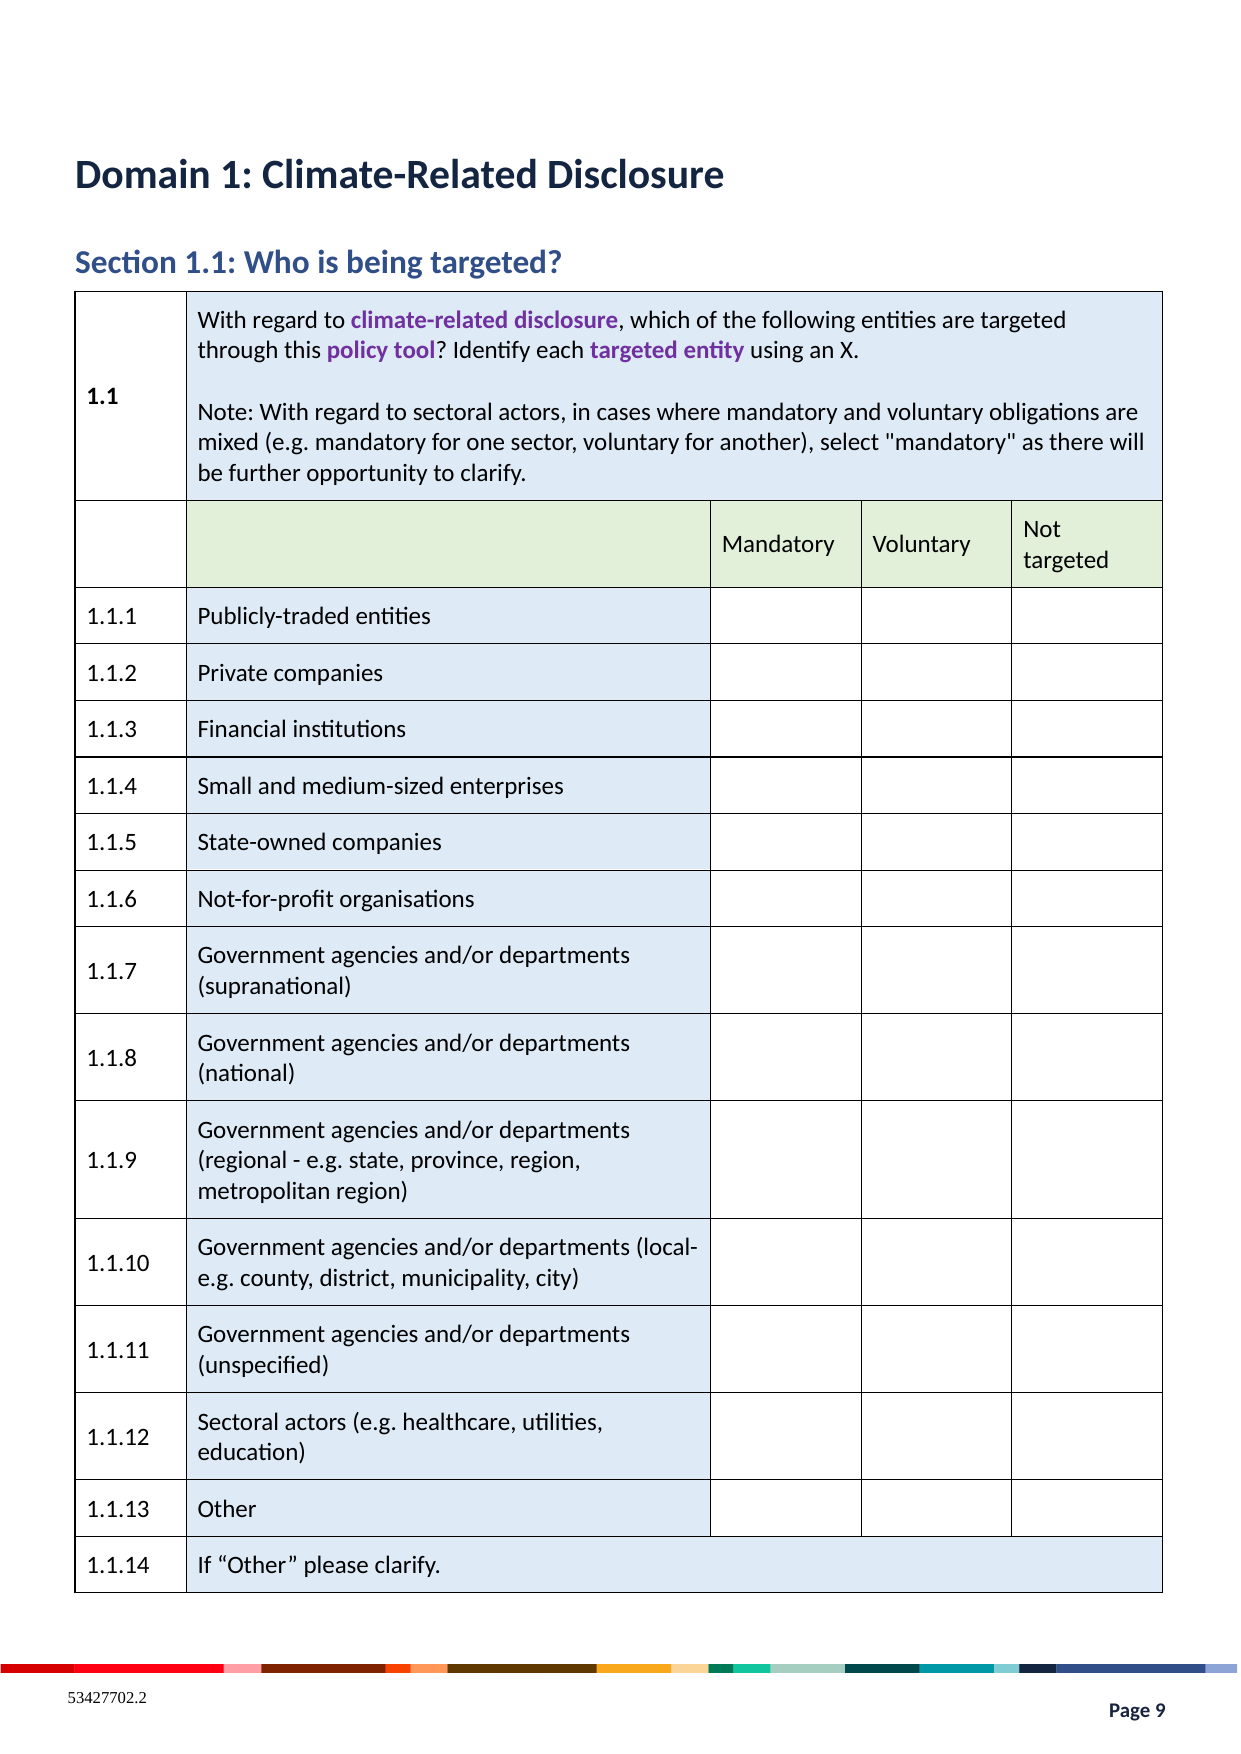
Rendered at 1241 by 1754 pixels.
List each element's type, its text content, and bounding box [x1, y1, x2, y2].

table_cell [76, 501, 186, 587]
table_cell [1012, 1393, 1162, 1479]
table_cell Not-for-profit organisations [187, 871, 710, 926]
table_cell [862, 758, 1011, 813]
table_cell [711, 1480, 861, 1536]
table_cell [711, 927, 861, 1013]
table_cell [862, 1306, 1011, 1392]
table_cell 1.1.6 [76, 871, 186, 926]
table_cell [1012, 644, 1162, 700]
table_cell [862, 1219, 1011, 1305]
table_cell Small and medium-sized enterprises [187, 758, 710, 813]
picture [0, 1664, 1236, 1673]
table_cell [862, 927, 1011, 1013]
table_cell 1.1.13 [76, 1480, 186, 1536]
table_cell If “Other” please clarify. [187, 1537, 1162, 1592]
table_cell Government agencies and/or departments (national) [187, 1014, 710, 1100]
table_cell 1.1.2 [76, 644, 186, 700]
table_cell [711, 1306, 861, 1392]
table_cell State-owned companies [187, 814, 710, 869]
table_cell Government agencies and/or departments (supranational) [187, 927, 710, 1013]
table_cell Voluntary [862, 501, 1011, 587]
table_cell [1012, 588, 1162, 643]
table_cell [1012, 1219, 1162, 1305]
table_cell [711, 701, 861, 756]
table_cell Not targeted [1012, 501, 1162, 587]
table_cell [711, 758, 861, 813]
table_cell [187, 501, 710, 587]
table_cell 1.1.11 [76, 1306, 186, 1392]
table_cell [1012, 814, 1162, 869]
subtitle Domain 1: Climate-Related Disclosure [75, 148, 1165, 199]
table_cell [711, 1219, 861, 1305]
table_cell [1012, 871, 1162, 926]
table_cell 1.1.8 [76, 1014, 186, 1100]
table_cell 1.1.5 [76, 814, 186, 869]
table_cell [862, 871, 1011, 926]
table_header 1.1 [76, 292, 186, 500]
table_cell [711, 1393, 861, 1479]
table_cell 1.1.7 [76, 927, 186, 1013]
table_cell [862, 644, 1011, 700]
table_cell Publicly-traded entities [187, 588, 710, 643]
table_cell Mandatory [711, 501, 861, 587]
table_cell [711, 588, 861, 643]
table_cell 1.1.10 [76, 1219, 186, 1305]
table_cell [1012, 927, 1162, 1013]
table_cell [862, 1101, 1011, 1218]
table_header With regard to climate-related disclosure, which of the following entities are targeted through this policy tool? Identify each targeted entity using an X. Note: With regard to sectoral actors, in cases where mandatory and voluntary obligations are mixed (e.g. mandatory for one sector, voluntary for another), select "mandatory" as there will be further opportunity to clarify. [187, 292, 1162, 500]
table_cell [1012, 1480, 1162, 1536]
table_cell [1012, 1014, 1162, 1100]
table_cell [1012, 701, 1162, 756]
table_cell [1012, 758, 1162, 813]
table_cell 1.1.12 [76, 1393, 186, 1479]
table_cell [862, 588, 1011, 643]
table_cell [711, 1101, 861, 1218]
table_cell Other [187, 1480, 710, 1536]
table_cell 1.1.4 [76, 758, 186, 813]
table_cell [862, 1014, 1011, 1100]
table_cell [711, 1014, 861, 1100]
table_cell [1012, 1101, 1162, 1218]
table_cell Government agencies and/or departments (regional - e.g. state, province, region, metropolitan region) [187, 1101, 710, 1218]
table_cell Private companies [187, 644, 710, 700]
table_cell 1.1.14 [76, 1537, 186, 1592]
table_cell [862, 1480, 1011, 1536]
table_cell [862, 1393, 1011, 1479]
table_cell [711, 644, 861, 700]
table_cell 1.1.1 [76, 588, 186, 643]
subtitle Section 1.1: Who is being targeted? [75, 241, 1165, 282]
table_cell Financial institutions [187, 701, 710, 756]
table_cell Government agencies and/or departments (local-e.g. county, district, municipality, city) [187, 1219, 710, 1305]
table_cell 1.1.9 [76, 1101, 186, 1218]
table_cell [1012, 1306, 1162, 1392]
table_cell [711, 871, 861, 926]
table_cell [862, 814, 1011, 869]
table_cell [862, 701, 1011, 756]
table_cell Sectoral actors (e.g. healthcare, utilities, education) [187, 1393, 710, 1479]
table_cell [711, 814, 861, 869]
table_cell Government agencies and/or departments (unspecified) [187, 1306, 710, 1392]
table_cell 1.1.3 [76, 701, 186, 756]
